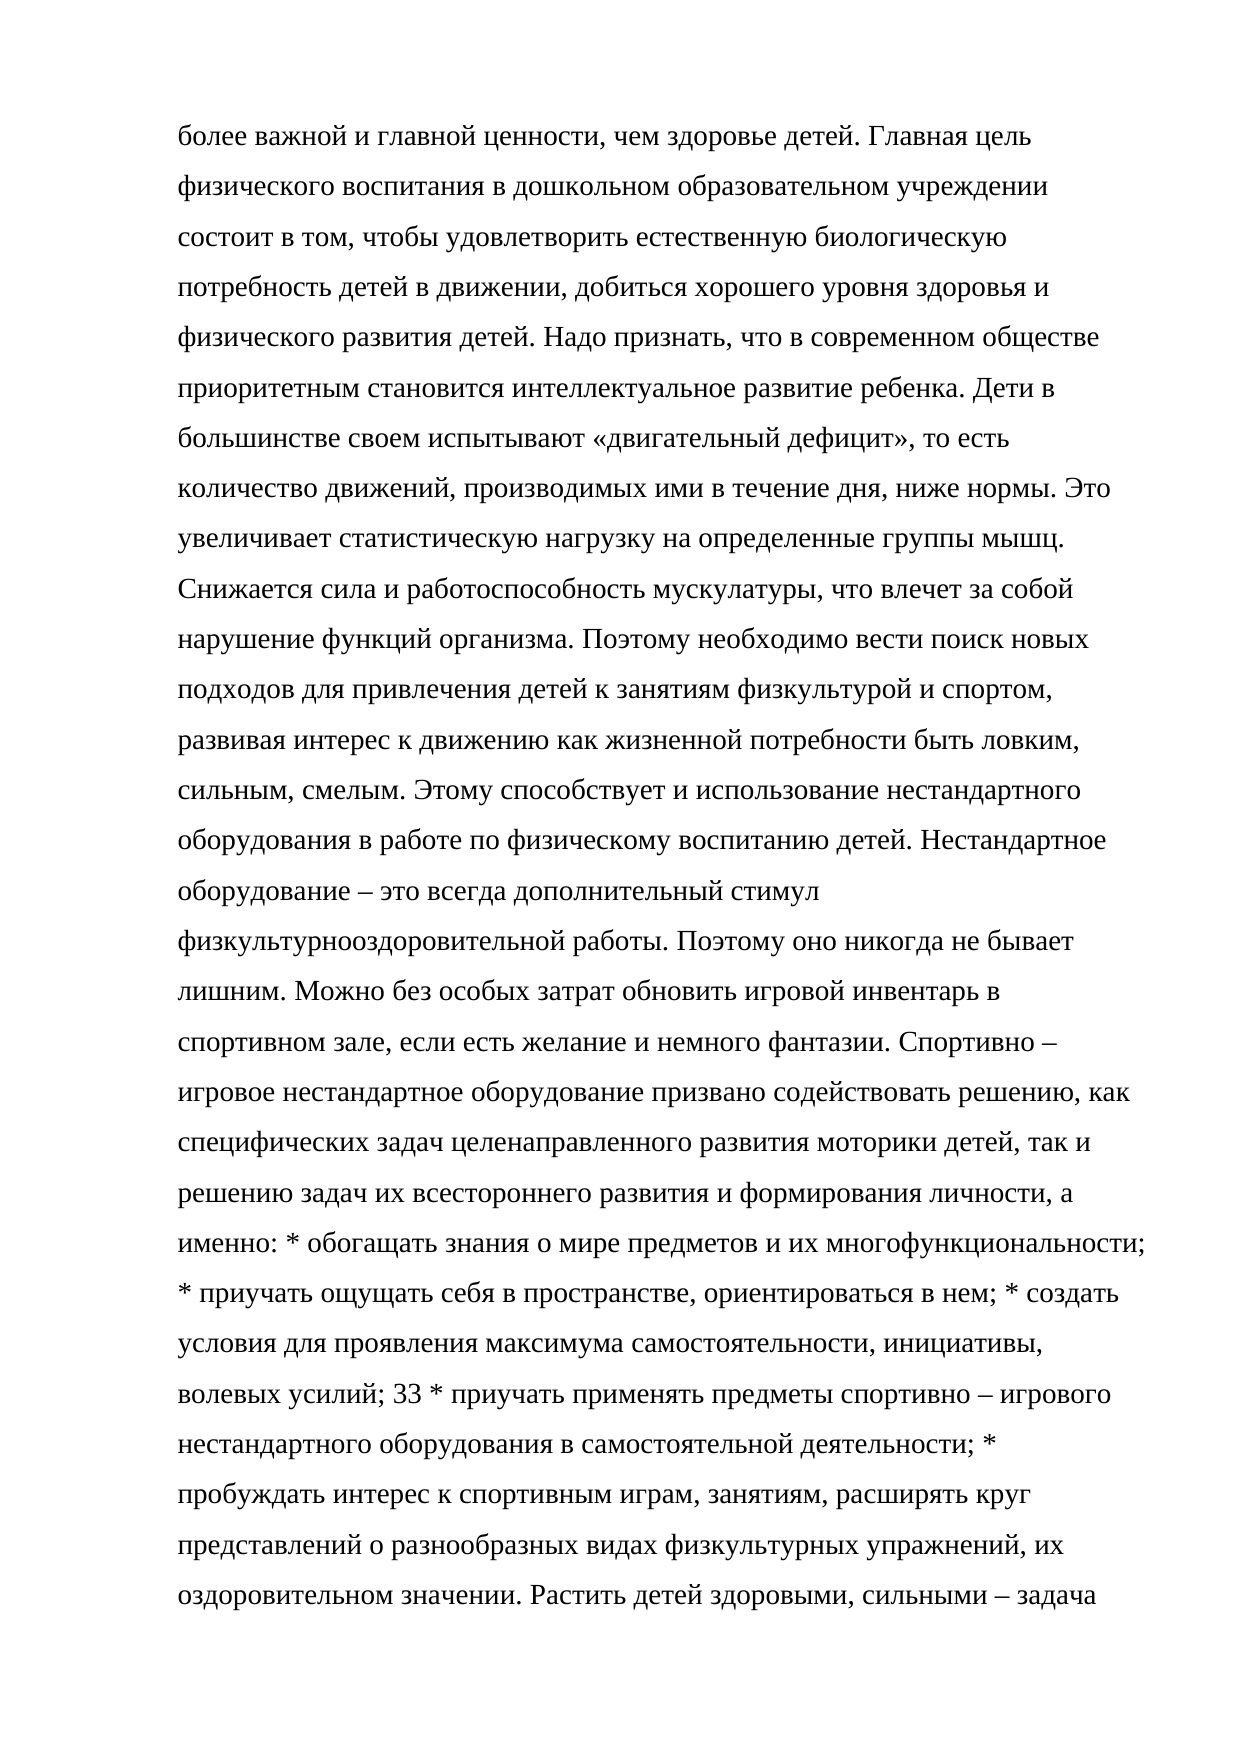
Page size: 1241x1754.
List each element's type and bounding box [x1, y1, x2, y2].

text [177, 118, 1152, 1611]
